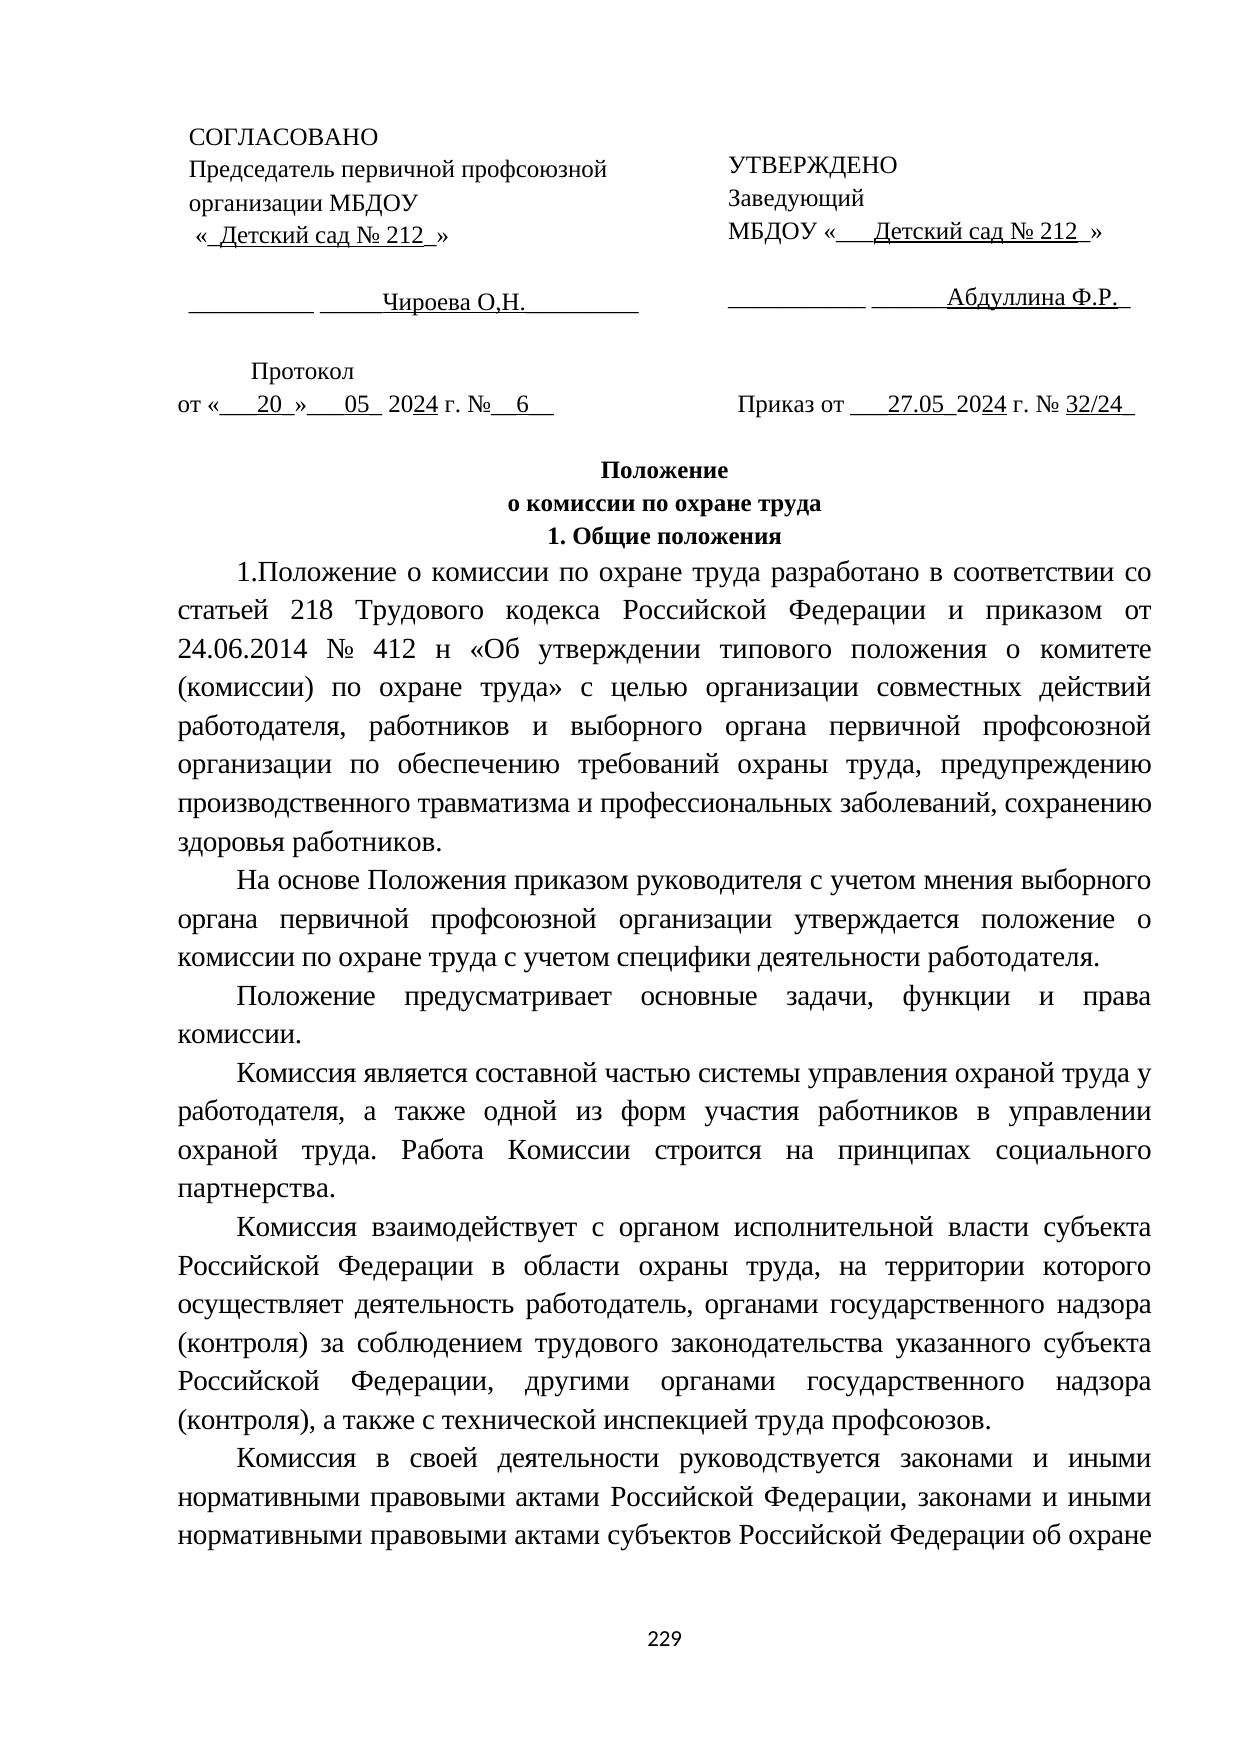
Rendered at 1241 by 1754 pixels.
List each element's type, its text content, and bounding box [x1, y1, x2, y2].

text 1. Общие положения [177, 521, 1152, 550]
text Комиссия взаимодействует с органом исполнительной власти субъекта Российской Федерации в области охраны труда, на территории которого осуществляет деятельность работодатель, органами государственного надзора (контроля) за соблюдением трудового законодательства указанного субъекта Российской Федерации, другими органами государственного надзора (контроля), а также с технической инспекцией труда профсоюзов. [177, 1209, 1152, 1435]
text Положение [177, 455, 1152, 484]
table_header СОГЛАСОВАНО Председатель первичной профсоюзной организации МБДОУ «_Детский сад № 212_» __________ _____Чироева О,Н._________ [177, 118, 654, 323]
text о комиссии по охране труда [177, 488, 1152, 517]
text 1.Положение о комиссии по охране труда разработано в соответствии со статьей 218 Трудового кодекса Российской Федерации и приказом от 24.06.2014 № 412 н «Об утверждении типового положения о комитете (комиссии) по охране труда» с целью организации совместных действий работодателя, работников и выборного органа первичной профсоюзной организации по обеспечению требований охраны труда, предупреждению производственного травматизма и профессиональных заболеваний, сохранению здоровья работников. [177, 554, 1152, 857]
text На основе Положения приказом руководителя с учетом мнения выборного органа первичной профсоюзной организации утверждается положение о комиссии по охране труда с учетом специфики деятельности работодателя. [177, 862, 1152, 973]
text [177, 1440, 1152, 1551]
text от «___20_»___05_ 2024 г. №__6__ Приказ от ___27.05_2024 г. № 32/24_ [177, 389, 1152, 418]
text Положение предусматривает основные задачи, функции и права комиссии. [177, 978, 1152, 1050]
text Протокол [118, 356, 1152, 384]
table_header УТВЕРЖДЕНО Заведующий МБДОУ «___Детский сад № 212_» ___________ ______Абдуллина Ф.Р._ [654, 118, 1148, 323]
text Комиссия является составной частью системы управления охраной труда у работодателя, а также одной из форм участия работников в управлении охраной труда. Работа Комиссии строится на принципах социального партнерства. [177, 1055, 1152, 1204]
